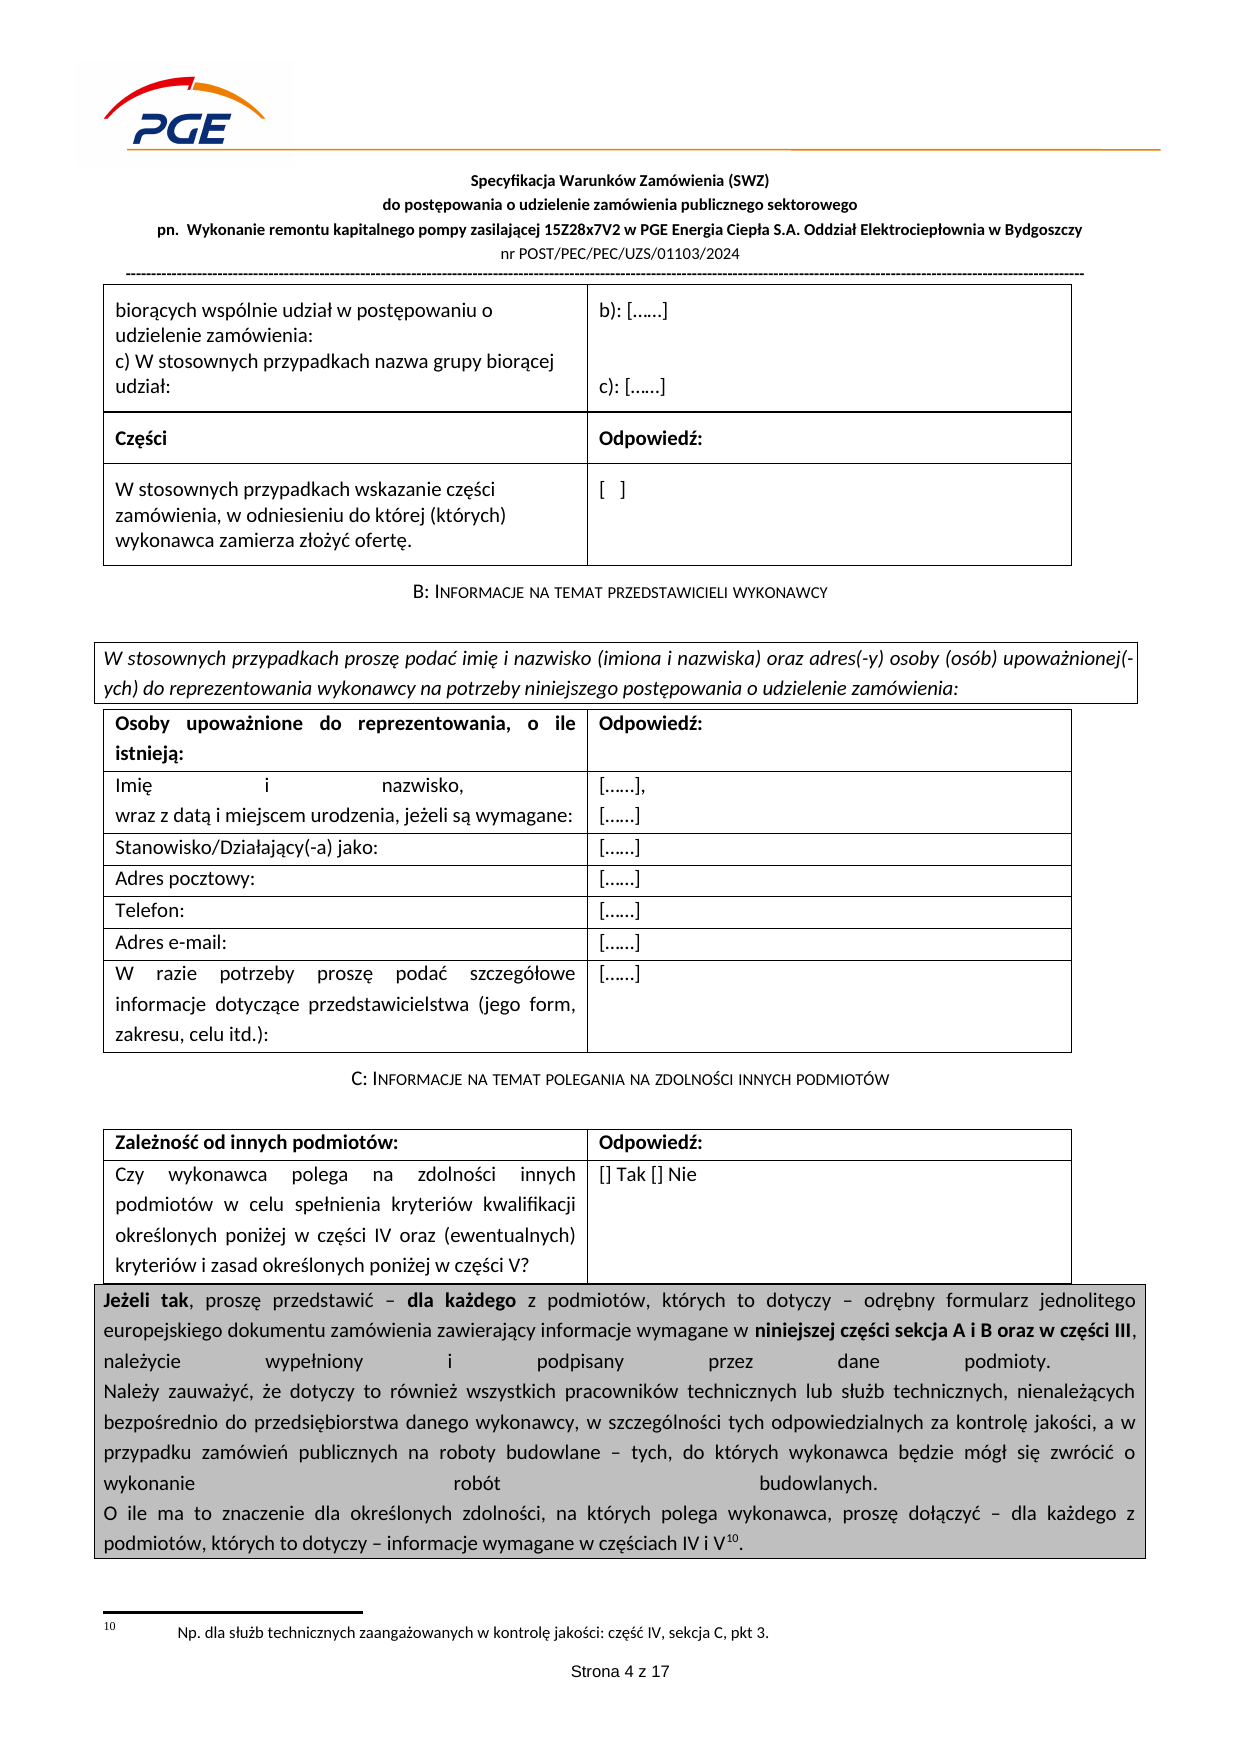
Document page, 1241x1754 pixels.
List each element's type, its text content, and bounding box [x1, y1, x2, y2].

table_cell [ ] [588, 464, 1071, 565]
table_cell Części [104, 413, 587, 463]
table_header Odpowiedź: [588, 1130, 1071, 1160]
table_cell [……], [……] [588, 772, 1071, 833]
text W stosownych przypadkach proszę podać imię i nazwisko (imiona i nazwiska) oraz adres(-y) osoby (osób) upoważnionej(-ych) do reprezentowania wykonawcy na potrzeby niniejszego postępowania o udzielenie zamówienia: [95, 643, 1137, 703]
text Jeżeli tak, proszę przedstawić – dla każdego z podmiotów, których to dotyczy – odrębny formularz jednolitego europejskiego dokumentu zamówienia zawierający informacje wymagane w niniejszej części sekcja A i B oraz w części III, należycie wypełniony i podpisany przez dane podmioty. Należy zauważyć, że dotyczy to również wszystkich pracowników technicznych lub służb technicznych, nienależących bezpośrednio do przedsiębiorstwa danego wykonawcy, w szczególności tych odpowiedzialnych za kontrolę jakości, a w przypadku zamówień publicznych na roboty budowlane – tych, do których wykonawca będzie mógł się zwrócić o wykonanie robót budowlanych. O ile ma to znaczenie dla określonych zdolności, na których polega wykonawca, proszę dołączyć – dla każdego z podmiotów, których to dotyczy – informacje wymagane w częściach IV i V. [95, 1285, 1145, 1558]
table_cell [] Tak [] Nie [588, 1161, 1071, 1283]
title B: Informacje na temat przedstawicieli wykonawcy [103, 579, 1137, 604]
table_cell Adres pocztowy: [104, 866, 587, 896]
title C: Informacje na temat polegania na zdolności innych podmiotów [103, 1066, 1137, 1091]
table_cell Czy wykonawca polega na zdolności innych podmiotów w celu spełnienia kryteriów kwalifikacji określonych poniżej w części IV oraz (ewentualnych) kryteriów i zasad określonych poniżej w części V? [104, 1161, 587, 1283]
table_header Odpowiedź: [588, 710, 1071, 771]
table_cell Odpowiedź: [588, 413, 1071, 463]
table_header Osoby upoważnione do reprezentowania, o ile istnieją: [104, 710, 587, 771]
table_cell W stosownych przypadkach wskazanie części zamówienia, w odniesieniu do której (których) wykonawca zamierza złożyć ofertę. [104, 464, 587, 565]
table_cell Telefon: [104, 897, 587, 928]
table_cell W razie potrzeby proszę podać szczegółowe informacje dotyczące przedstawicielstwa (jego form, zakresu, celu itd.): [104, 961, 587, 1052]
picture [75, 60, 294, 167]
table_cell Stanowisko/Działający(-a) jako: [104, 834, 587, 864]
table_cell Adres e-mail: [104, 929, 587, 959]
table_cell [……] [588, 961, 1071, 1052]
table_cell a): [……] b): [……] c): [……] [588, 285, 1071, 411]
table_cell [……] [588, 929, 1071, 959]
table_cell [……] [588, 834, 1071, 864]
table_cell [……] [588, 897, 1071, 928]
table_cell [……] [588, 866, 1071, 896]
table_header Zależność od innych podmiotów: [104, 1130, 587, 1160]
table_cell Imię i nazwisko, wraz z datą i miejscem urodzenia, jeżeli są wymagane: [104, 772, 587, 833]
